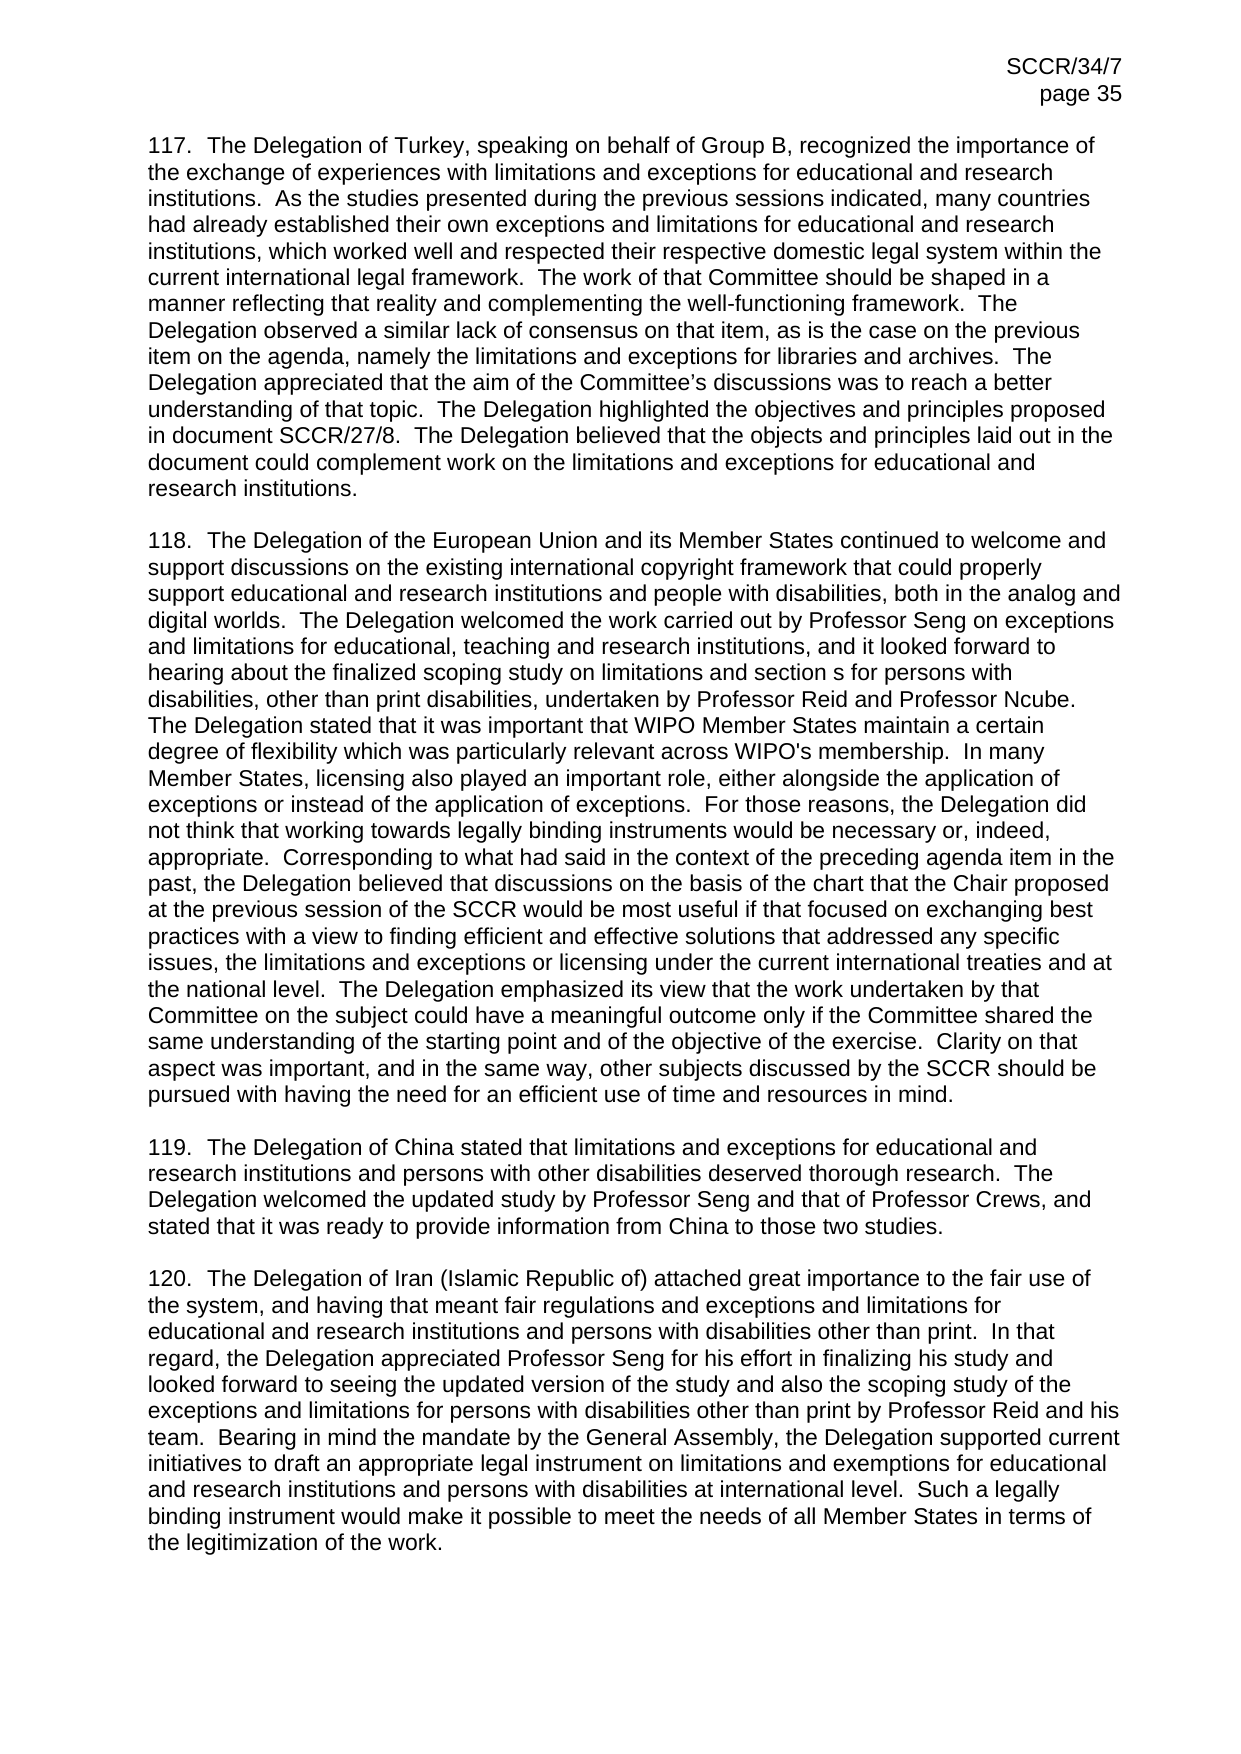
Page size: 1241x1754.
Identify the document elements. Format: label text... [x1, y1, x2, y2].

list The Delegation of Turkey, speaking on behalf of Group B, recognized the importance of the exchange of experiences with limitations and exceptions for educational and research institutions. As the studies presented during the previous sessions indicated, many countries had already established their own exceptions and limitations for educational and research institutions, which worked well and respected their respective domestic legal system within the current international legal framework. The work of that Committee should be shaped in a manner reflecting that reality and complementing the well-functioning framework. The Delegation observed a similar lack of consensus on that item, as is the case on the previous item on the agenda, namely the limitations and exceptions for libraries and archives. The Delegation appreciated that the aim of the Committee’s discussions was to reach a better understanding of that topic. The Delegation highlighted the objectives and principles proposed in document SCCR/27/8. The Delegation believed that the objects and principles laid out in the document could complement work on the limitations and exceptions for educational and research institutions. [148, 132, 1122, 501]
list The Delegation of China stated that limitations and exceptions for educational and research institutions and persons with other disabilities deserved thorough research. The Delegation welcomed the updated study by Professor Seng and that of Professor Crews, and stated that it was ready to provide information from China to those two studies. [148, 1134, 1122, 1239]
list The Delegation of the European Union and its Member States continued to welcome and support discussions on the existing international copyright framework that could properly support educational and research institutions and people with disabilities, both in the analog and digital worlds. The Delegation welcomed the work carried out by Professor Seng on exceptions and limitations for educational, teaching and research institutions, and it looked forward to hearing about the finalized scoping study on limitations and section s for persons with disabilities, other than print disabilities, undertaken by Professor Reid and Professor Ncube. The Delegation stated that it was important that WIPO Member States maintain a certain degree of flexibility which was particularly relevant across WIPO's membership. In many Member States, licensing also played an important role, either alongside the application of exceptions or instead of the application of exceptions. For those reasons, the Delegation did not think that working towards legally binding instruments would be necessary or, indeed, appropriate. Corresponding to what had said in the context of the preceding agenda item in the past, the Delegation believed that discussions on the basis of the chart that the Chair proposed at the previous session of the SCCR would be most useful if that focused on exchanging best practices with a view to finding efficient and effective solutions that addressed any specific issues, the limitations and exceptions or licensing under the current international treaties and at the national level. The Delegation emphasized its view that the work undertaken by that Committee on the subject could have a meaningful outcome only if the Committee shared the same understanding of the starting point and of the objective of the exercise. Clarity on that aspect was important, and in the same way, other subjects discussed by the SCCR should be pursued with having the need for an efficient use of time and resources in mind. [148, 527, 1122, 1107]
list The Delegation of Iran (Islamic Republic of) attached great importance to the fair use of the system, and having that meant fair regulations and exceptions and limitations for educational and research institutions and persons with disabilities other than print. In that regard, the Delegation appreciated Professor Seng for his effort in finalizing his study and looked forward to seeing the updated version of the study and also the scoping study of the exceptions and limitations for persons with disabilities other than print by Professor Reid and his team. Bearing in mind the mandate by the General Assembly, the Delegation supported current initiatives to draft an appropriate legal instrument on limitations and exemptions for educational and research institutions and persons with disabilities at international level. Such a legally binding instrument would make it possible to meet the needs of all Member States in terms of the legitimization of the work. [148, 1265, 1122, 1555]
